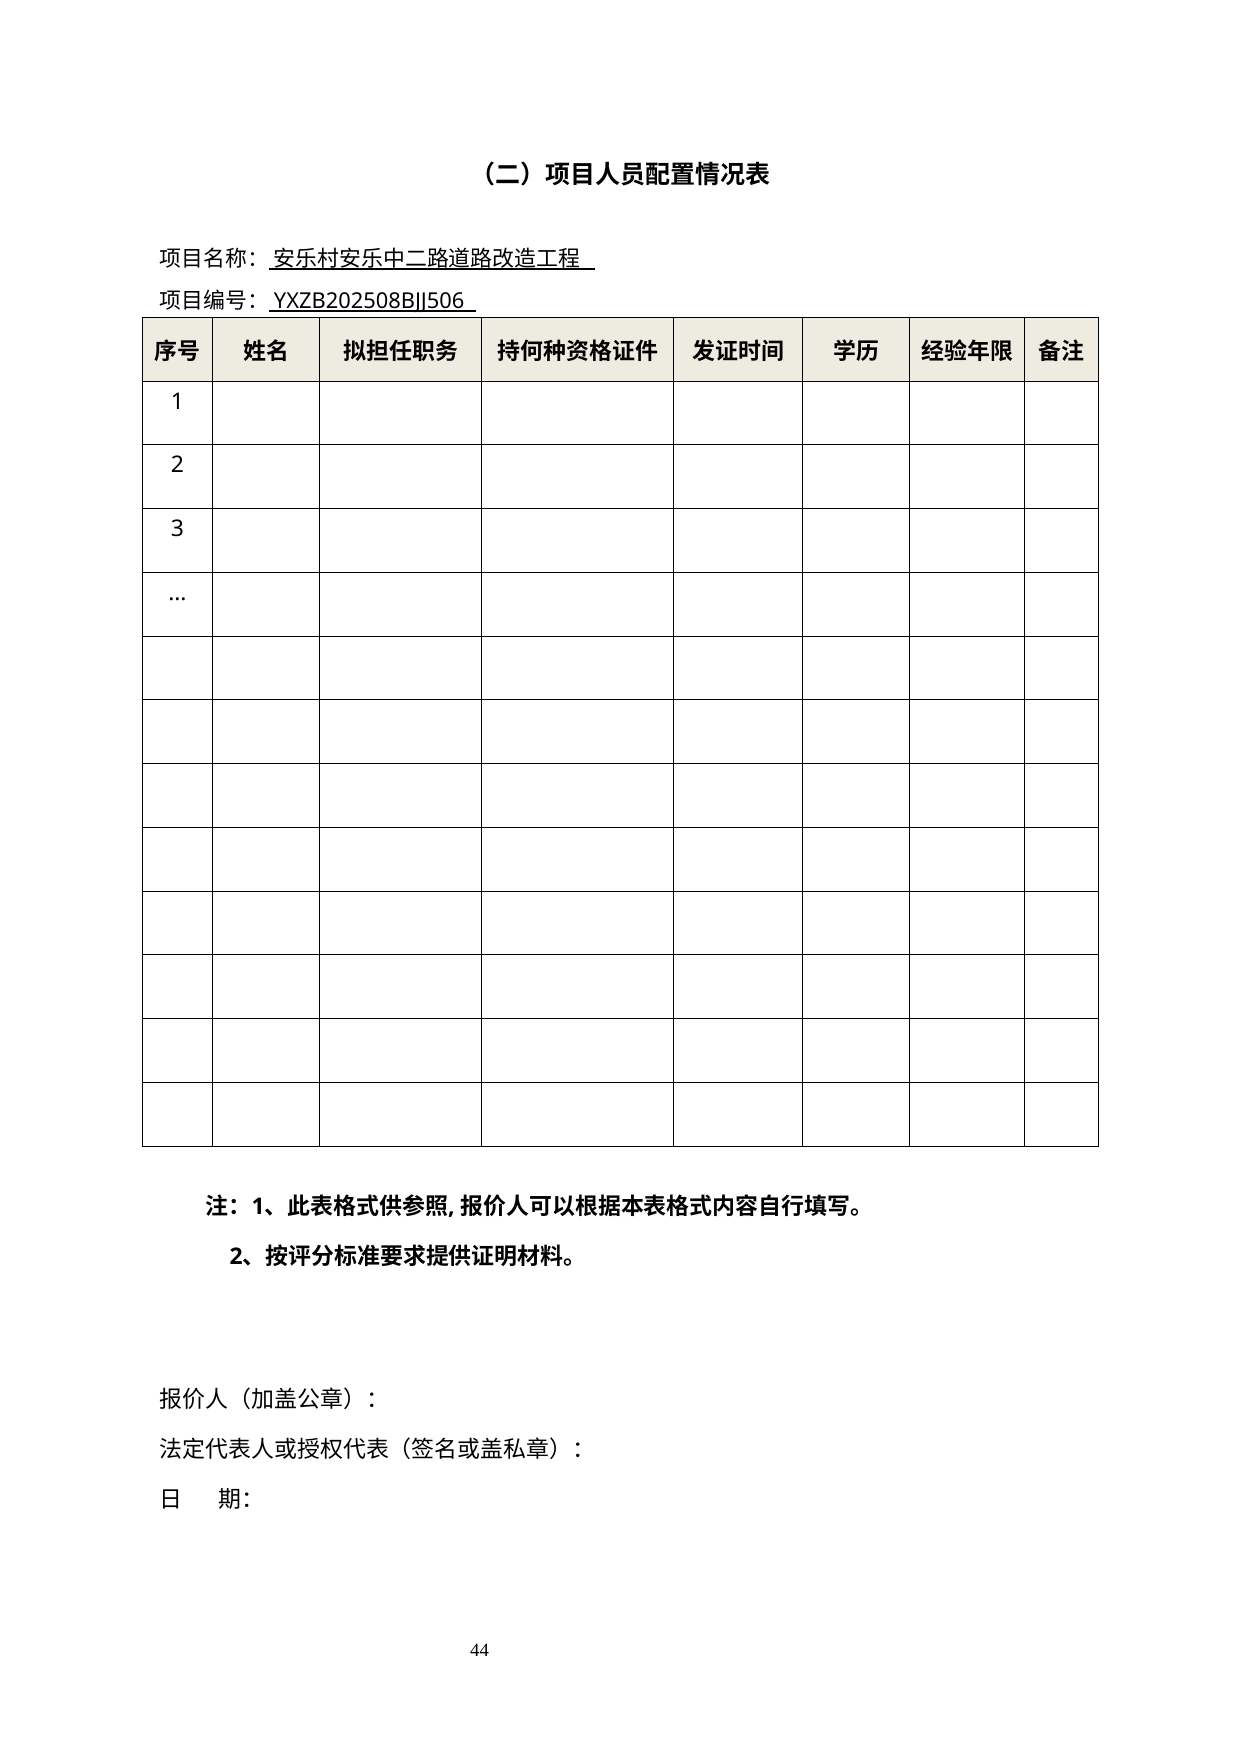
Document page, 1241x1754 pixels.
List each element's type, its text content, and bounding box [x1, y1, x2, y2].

table_cell [320, 955, 481, 1018]
table_cell [803, 764, 909, 827]
table_cell [320, 700, 481, 763]
table_cell [143, 892, 212, 954]
table_cell [213, 700, 319, 763]
table_cell [910, 955, 1024, 1018]
table_cell [910, 828, 1024, 891]
table_cell [320, 828, 481, 891]
table_cell [320, 445, 481, 508]
text 2、按评分标准要求提供证明材料。 [159, 1238, 1081, 1272]
table_cell [803, 445, 909, 508]
table_cell [674, 509, 802, 572]
text 日 期： [159, 1481, 1081, 1514]
table_cell [674, 573, 802, 636]
text 报价人（加盖公章）： [159, 1381, 1081, 1414]
table_cell [143, 700, 212, 763]
table_cell [143, 764, 212, 827]
table_cell 3 [143, 509, 212, 572]
table_cell [482, 637, 673, 699]
table_cell [320, 764, 481, 827]
table_cell [803, 382, 909, 444]
table_cell [910, 1083, 1024, 1146]
table_cell [674, 700, 802, 763]
table_header 学历 [803, 318, 909, 381]
table_cell [803, 700, 909, 763]
table_cell [143, 637, 212, 699]
table_cell [910, 1019, 1024, 1082]
table_cell [482, 955, 673, 1018]
table_cell [482, 1083, 673, 1146]
table_cell [910, 445, 1024, 508]
table_cell [803, 509, 909, 572]
table_cell [143, 828, 212, 891]
table_cell [1025, 1019, 1098, 1082]
table_cell [482, 509, 673, 572]
table_cell [213, 1083, 319, 1146]
table_cell [143, 1083, 212, 1146]
table_cell [213, 573, 319, 636]
table_cell [674, 637, 802, 699]
table_cell [320, 573, 481, 636]
table_cell [482, 573, 673, 636]
table_cell [1025, 637, 1098, 699]
table_cell [320, 509, 481, 572]
table_cell [674, 892, 802, 954]
table_header 持何种资格证件 [482, 318, 673, 381]
table_cell [213, 637, 319, 699]
table_cell 2 [143, 445, 212, 508]
table_cell [213, 382, 319, 444]
table_cell [1025, 828, 1098, 891]
table_cell [143, 1019, 212, 1082]
table_cell [1025, 1083, 1098, 1146]
table_header 姓名 [213, 318, 319, 381]
table_cell [1025, 573, 1098, 636]
table_cell [910, 509, 1024, 572]
table_cell [674, 828, 802, 891]
table_cell [803, 1019, 909, 1082]
table_cell [320, 1083, 481, 1146]
table_cell [1025, 445, 1098, 508]
text 法定代表人或授权代表（签名或盖私章）： [159, 1431, 1081, 1464]
table_cell [213, 445, 319, 508]
table_header 发证时间 [674, 318, 802, 381]
table_cell [910, 892, 1024, 954]
table_cell [213, 764, 319, 827]
text 项目编号： YXZB202508BJJ506 [159, 275, 1081, 317]
table_cell [143, 955, 212, 1018]
text （二）项目人员配置情况表 [159, 150, 1081, 192]
table_cell [213, 892, 319, 954]
table_cell [910, 573, 1024, 636]
table_cell [1025, 382, 1098, 444]
table_cell [482, 700, 673, 763]
table_cell [910, 764, 1024, 827]
table_cell [1025, 892, 1098, 954]
table_cell [482, 382, 673, 444]
table_cell 1 [143, 382, 212, 444]
table_cell [674, 764, 802, 827]
table_cell [213, 509, 319, 572]
table_cell [803, 1083, 909, 1146]
table_cell [320, 892, 481, 954]
table_cell [674, 1019, 802, 1082]
table_cell [320, 637, 481, 699]
table_cell [482, 445, 673, 508]
table_cell [803, 573, 909, 636]
table_cell [482, 1019, 673, 1082]
text 注：1、此表格式供参照, 报价人可以根据本表格式内容自行填写。 [159, 1188, 1081, 1222]
table_cell [1025, 700, 1098, 763]
table_header 序号 [143, 318, 212, 381]
table_cell [213, 828, 319, 891]
table_cell [803, 637, 909, 699]
table_cell [674, 445, 802, 508]
table_cell [910, 382, 1024, 444]
text 项目名称： 安乐村安乐中二路道路改造工程 [159, 233, 1081, 275]
table_cell [213, 1019, 319, 1082]
table_cell [213, 955, 319, 1018]
table_cell [910, 637, 1024, 699]
table_cell [320, 382, 481, 444]
table_cell … [143, 573, 212, 636]
table_cell [1025, 955, 1098, 1018]
table_cell [803, 828, 909, 891]
table_cell [482, 892, 673, 954]
table_cell [803, 955, 909, 1018]
table_cell [674, 382, 802, 444]
table_cell [674, 955, 802, 1018]
table_cell [910, 700, 1024, 763]
table_cell [482, 764, 673, 827]
table_header 拟担任职务 [320, 318, 481, 381]
table_cell [674, 1083, 802, 1146]
table_cell [1025, 764, 1098, 827]
table_header 经验年限 [910, 318, 1024, 381]
table_cell [320, 1019, 481, 1082]
table_cell [1025, 509, 1098, 572]
table_cell [482, 828, 673, 891]
table_header 备注 [1025, 318, 1098, 381]
table_cell [803, 892, 909, 954]
